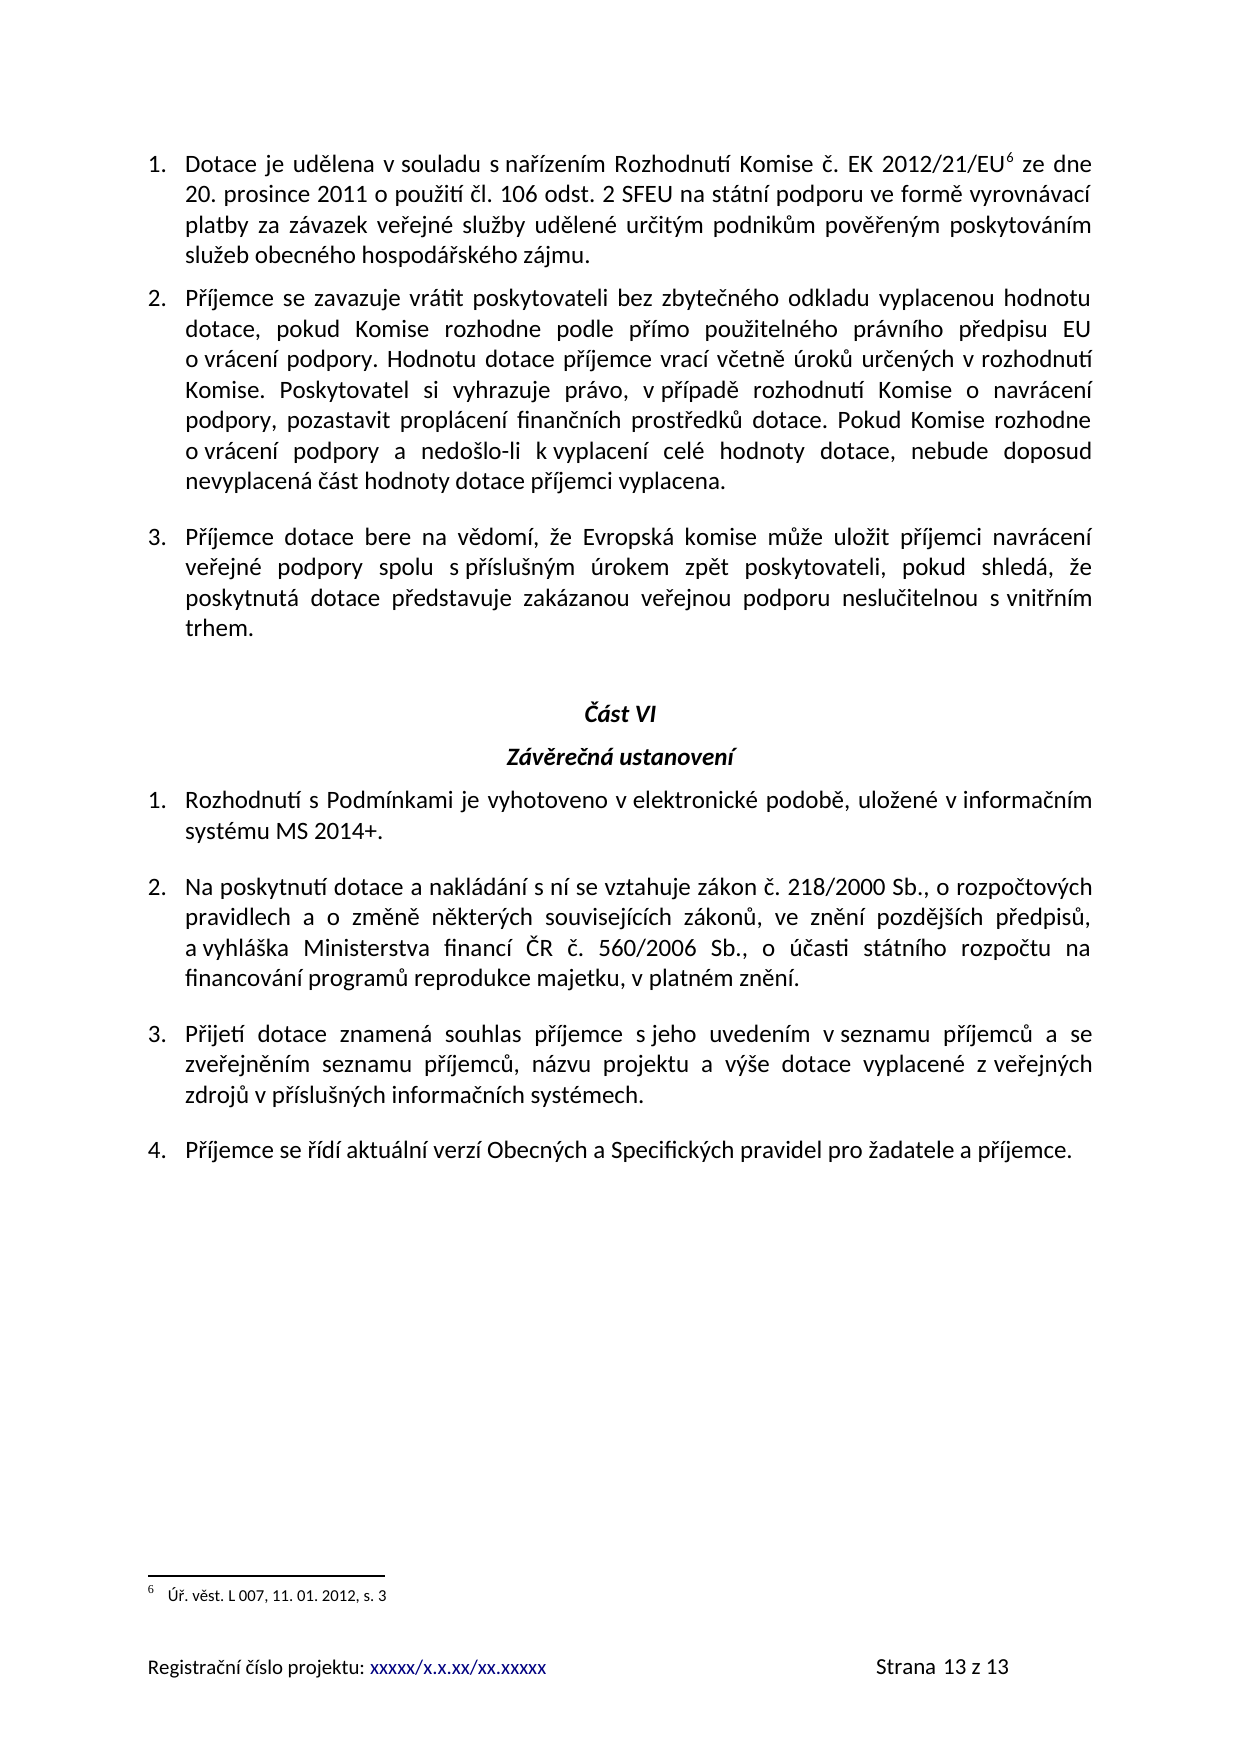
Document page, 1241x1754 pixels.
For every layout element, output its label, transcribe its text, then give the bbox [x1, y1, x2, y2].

list Příjemce dotace bere na vědomí, že Evropská komise může uložit příjemci navrácení veřejné podpory spolu s příslušným úrokem zpět poskytovateli, pokud shledá, že poskytnutá dotace představuje zakázanou veřejnou podporu neslučitelnou s vnitřním trhem. [148, 521, 1092, 643]
text Část VI [148, 698, 1092, 729]
list Rozhodnutí s Podmínkami je vyhotoveno v elektronické podobě, uložené v informačním systému MS 2014+. [148, 784, 1092, 846]
list Přijetí dotace znamená souhlas příjemce s jeho uvedením v seznamu příjemců a se zveřejněním seznamu příjemců, názvu projektu a výše dotace vyplacené z veřejných zdrojů v příslušných informačních systémech. [148, 1018, 1092, 1109]
list Na poskytnutí dotace a nakládání s ní se vztahuje zákon č. 218/2000 Sb., o rozpočtových pravidlech a o změně některých souvisejících zákonů, ve znění pozdějších předpisů, a vyhláška Ministerstva financí ČR č. 560/2006 Sb., o účasti státního rozpočtu na financování programů reprodukce majetku, v platném znění. [148, 871, 1092, 993]
list Dotace je udělena v souladu s nařízením Rozhodnutí Komise č. EK 2012/21/EU ze dne 20. prosince 2011 o použití čl. 106 odst. 2 SFEU na státní podporu ve formě vyrovnávací platby za závazek veřejné služby udělené určitým podnikům pověřeným poskytováním služeb obecného hospodářského zájmu. [148, 148, 1092, 270]
list Příjemce se zavazuje vrátit poskytovateli bez zbytečného odkladu vyplacenou hodnotu dotace, pokud Komise rozhodne podle přímo použitelného právního předpisu EU o vrácení podpory. Hodnotu dotace příjemce vrací včetně úroků určených v rozhodnutí Komise. Poskytovatel si vyhrazuje právo, v případě rozhodnutí Komise o navrácení podpory, pozastavit proplácení finančních prostředků dotace. Pokud Komise rozhodne o vrácení podpory a nedošlo-li k vyplacení celé hodnoty dotace, nebude doposud nevyplacená část hodnoty dotace příjemci vyplacena. [148, 282, 1092, 496]
text Závěrečná ustanovení [148, 742, 1092, 772]
list Příjemce se řídí aktuální verzí Obecných a Specifických pravidel pro žadatele a příjemce. [148, 1134, 1093, 1165]
